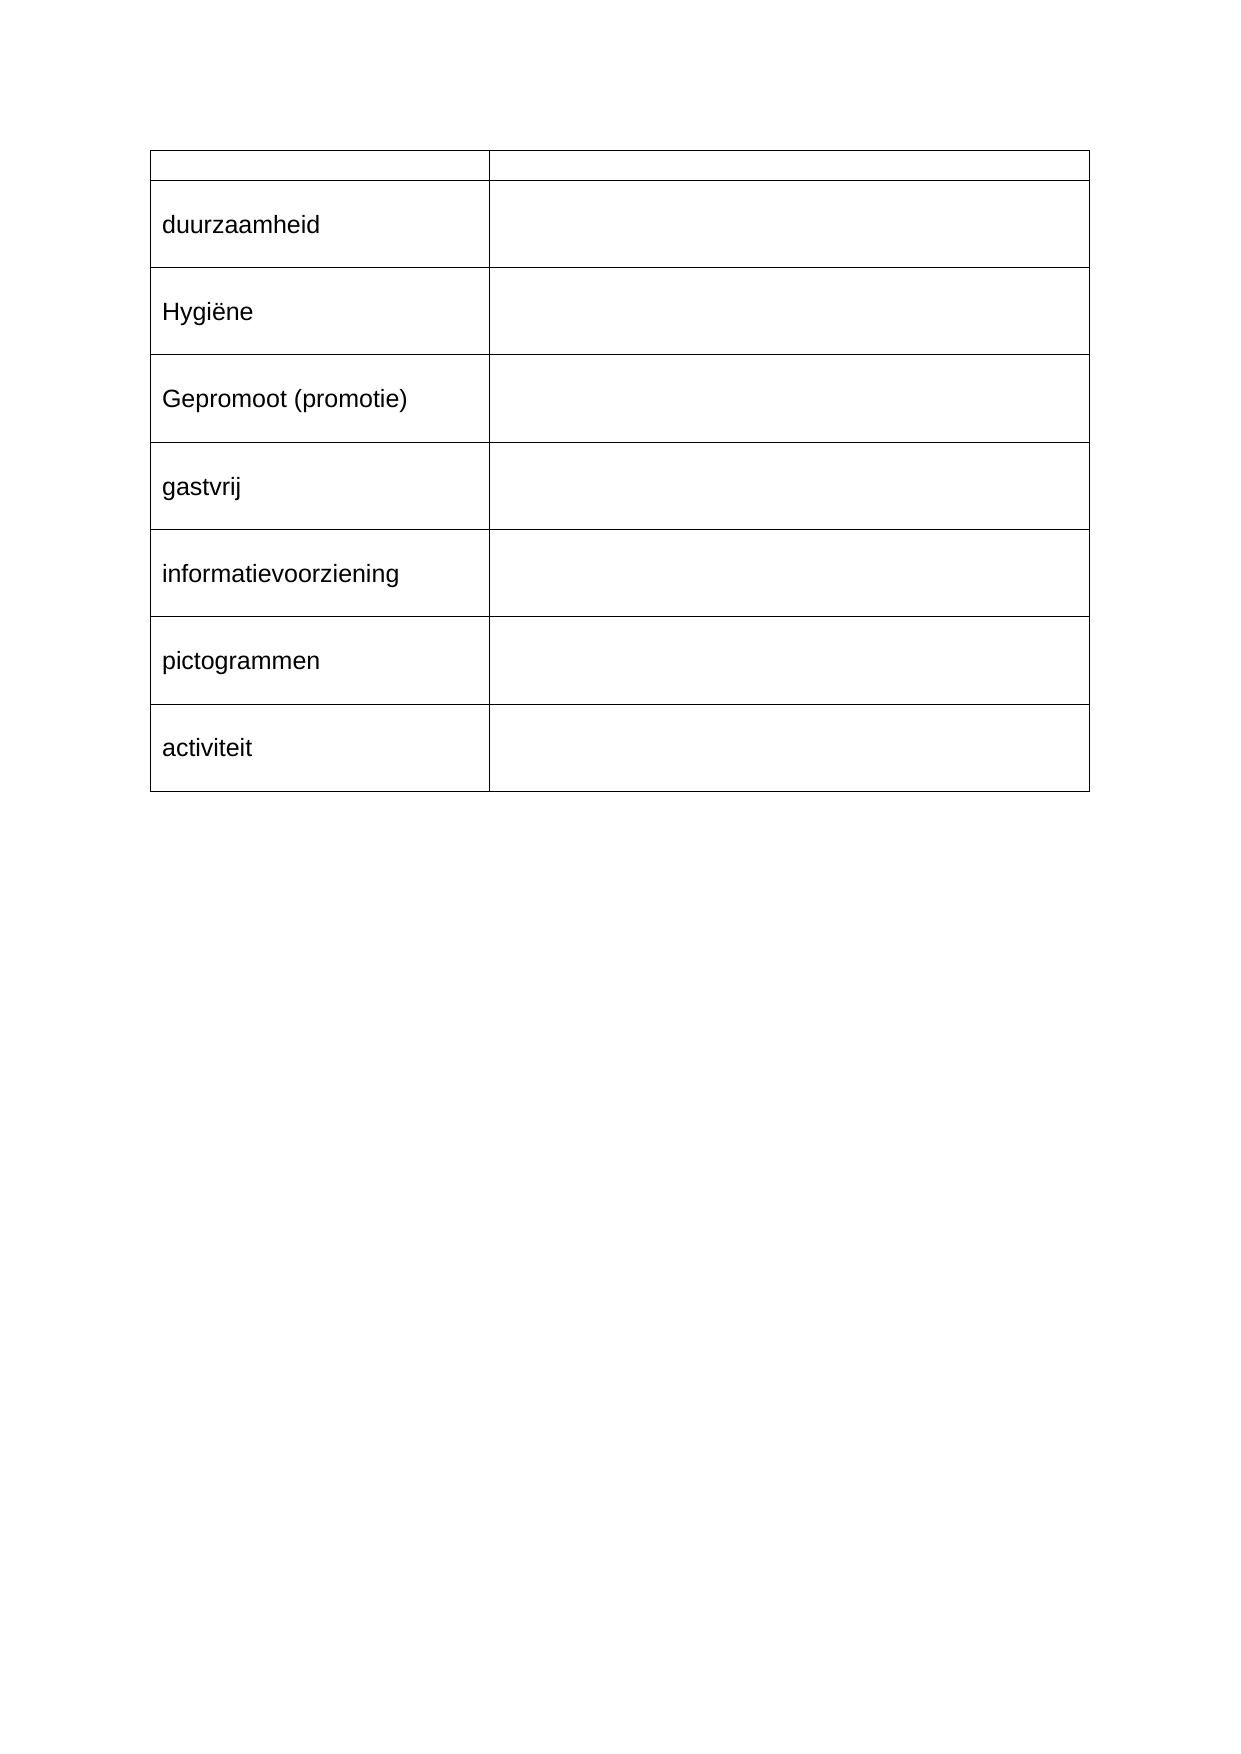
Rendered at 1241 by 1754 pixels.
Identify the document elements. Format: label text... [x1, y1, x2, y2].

table_cell [490, 530, 1089, 616]
table_cell [490, 268, 1089, 354]
table_cell [490, 355, 1089, 442]
table_cell [490, 617, 1089, 703]
table_cell duurzaamheid [151, 181, 489, 267]
table_cell [490, 705, 1089, 791]
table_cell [151, 151, 489, 180]
table_cell Gepromoot (promotie) [151, 355, 489, 442]
table_cell informatievoorziening [151, 530, 489, 616]
table_cell [490, 181, 1089, 267]
table_cell pictogrammen [151, 617, 489, 703]
table_cell [490, 443, 1089, 529]
table_cell activiteit [151, 705, 489, 791]
table_cell gastvrij [151, 443, 489, 529]
table_cell [490, 151, 1089, 180]
table_cell Hygiëne [151, 268, 489, 354]
